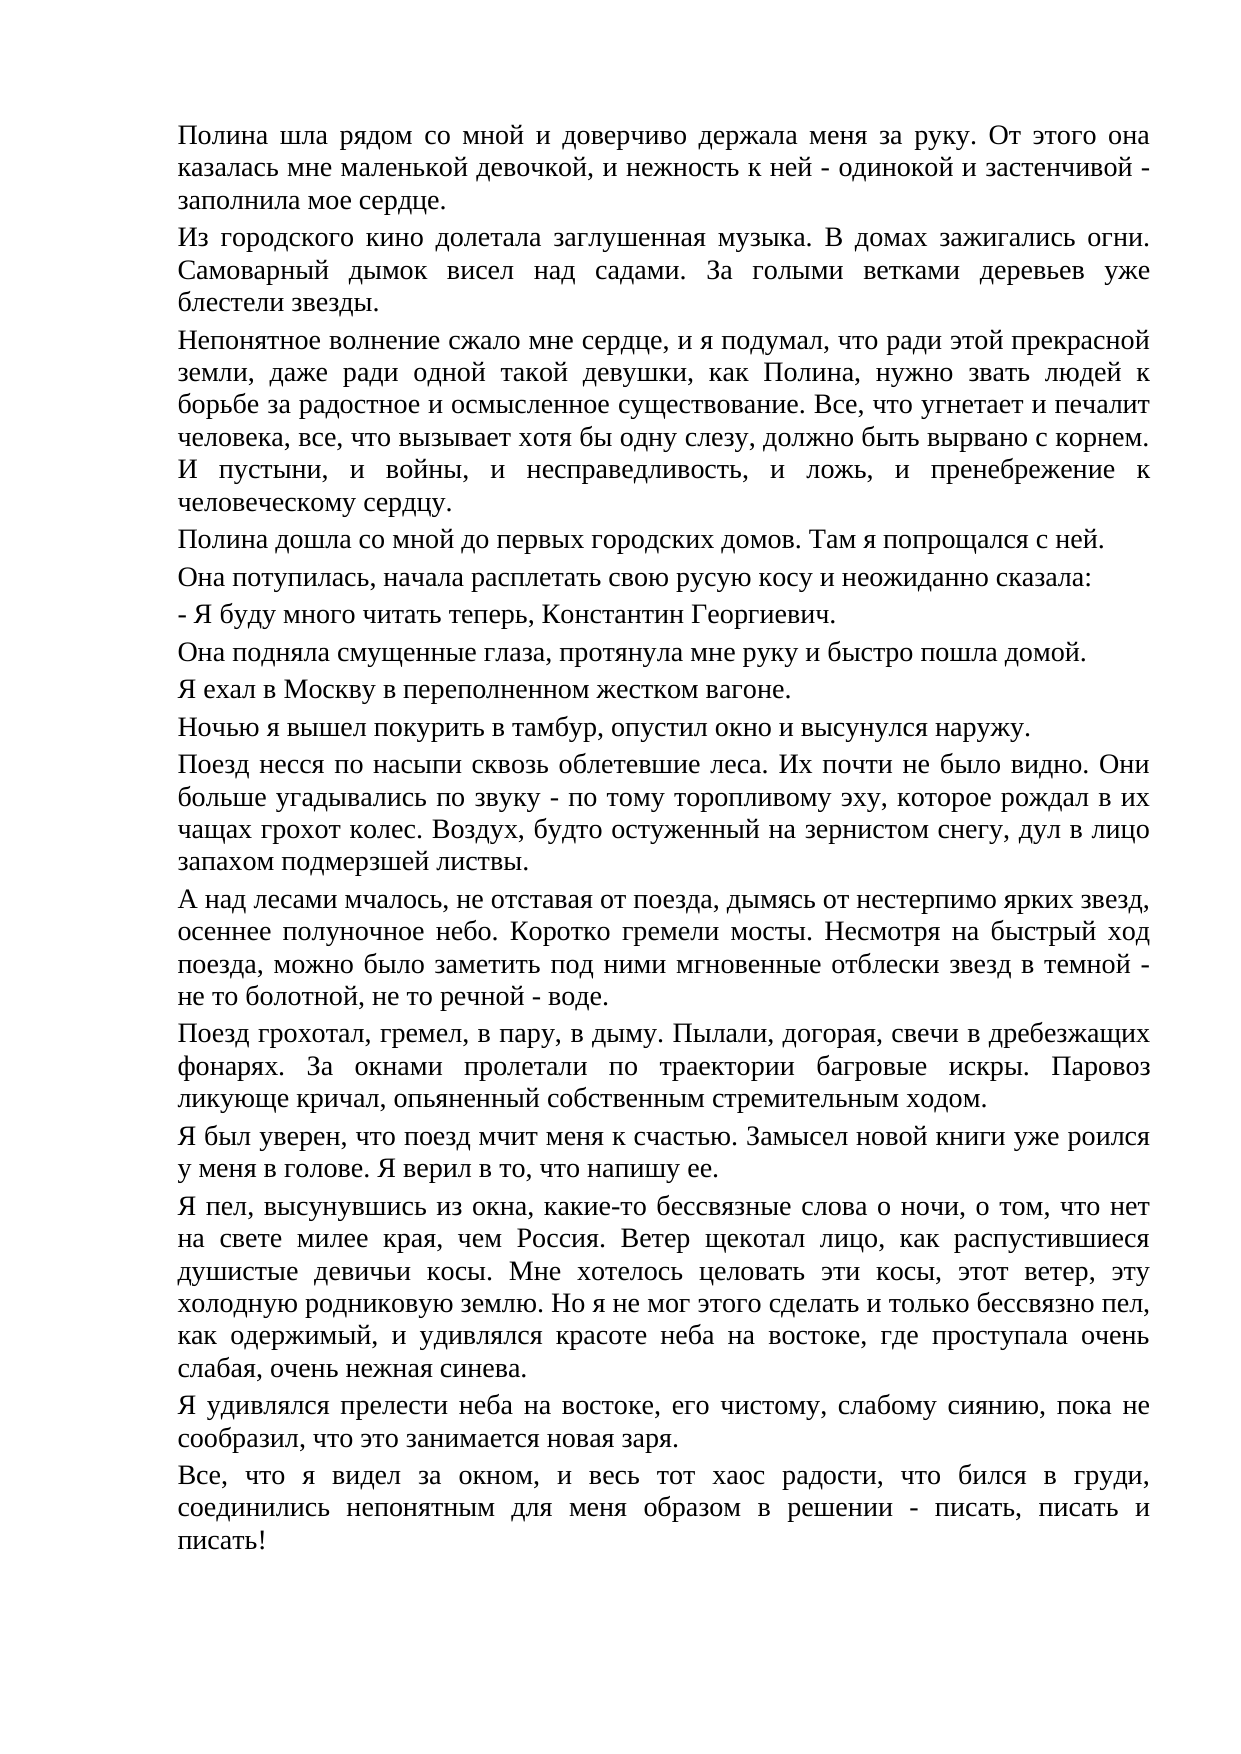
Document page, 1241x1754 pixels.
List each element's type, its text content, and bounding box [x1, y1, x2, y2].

text Я ехал в Москву в переполненном жестком вагоне. [177, 672, 1152, 704]
text Полина дошла со мной до первых городских домов. Там я попрощался с ней. [177, 522, 1152, 554]
text Полина шла рядом со мной и доверчиво держала меня за руку. От этого она казалась мне маленькой девочкой, и нежность к ней - одинокой и застенчивой - заполнила мое сердце. [177, 118, 1152, 215]
text Все, что я видел за окном, и весь тот хаос радости, что бился в груди, соединились непонятным для меня образом в решении - писать, писать и писать! [177, 1458, 1152, 1555]
text Непонятное волнение сжало мне сердце, и я подумал, что ради этой прекрасной земли, даже ради одной такой девушки, как Полина, нужно звать людей к борьбе за радостное и осмысленное существование. Все, что угнетает и печалит человека, все, что вызывает хотя бы одну слезу, должно быть вырвано с корнем. И пустыни, и войны, и несправедливость, и ложь, и пренебрежение к человеческому сердцу. [177, 323, 1152, 517]
text - Я буду много читать теперь, Константин Георгиевич. [177, 597, 1152, 629]
text Она подняла смущенные глаза, протянула мне руку и быстро пошла домой. [177, 635, 1152, 667]
text Из городского кино долетала заглушенная музыка. В домах зажигались огни. Самоварный дымок висел над садами. За голыми ветками деревьев уже блестели звезды. [177, 220, 1152, 318]
text Поезд грохотал, гремел, в пару, в дыму. Пылали, догорая, свечи в дребезжащих фонарях. За окнами пролетали по траектории багровые искры. Паровоз ликующе кричал, опьяненный собственным стремительным ходом. [177, 1017, 1152, 1114]
text Она потупилась, начала расплетать свою русую косу и неожиданно сказала: [177, 560, 1152, 592]
text Я пел, высунувшись из окна, какие-то бессвязные слова о ночи, о том, что нет на свете милее края, чем Россия. Ветер щекотал лицо, как распустившиеся душистые девичьи косы. Мне хотелось целовать эти косы, этот ветер, эту холодную родниковую землю. Но я не мог этого сделать и только бессвязно пел, как одержимый, и удивлялся красоте неба на востоке, где проступала очень слабая, очень нежная синева. [177, 1189, 1152, 1383]
text А над лесами мчалось, не отставая от поезда, дымясь от нестерпимо ярких звезд, осеннее полуночное небо. Коротко гремели мосты. Несмотря на быстрый ход поезда, можно было заметить под ними мгновенные отблески звезд в темной - не то болотной, не то речной - воде. [177, 882, 1152, 1011]
text Я был уверен, что поезд мчит меня к счастью. Замысел новой книги уже роился у меня в голове. Я верил в то, что напишу ее. [177, 1119, 1152, 1184]
text Я удивлялся прелести неба на востоке, его чистому, слабому сиянию, пока не сообразил, что это занимается новая заря. [177, 1388, 1152, 1453]
text Ночью я вышел покурить в тамбур, опустил окно и высунулся наружу. [177, 710, 1152, 742]
text Поезд несся по насыпи сквозь облетевшие леса. Их почти не было видно. Они больше угадывались по звуку - по тому торопливому эху, которое рождал в их чащах грохот колес. Воздух, будто остуженный на зернистом снегу, дул в лицо запахом подмерзшей листвы. [177, 747, 1152, 877]
